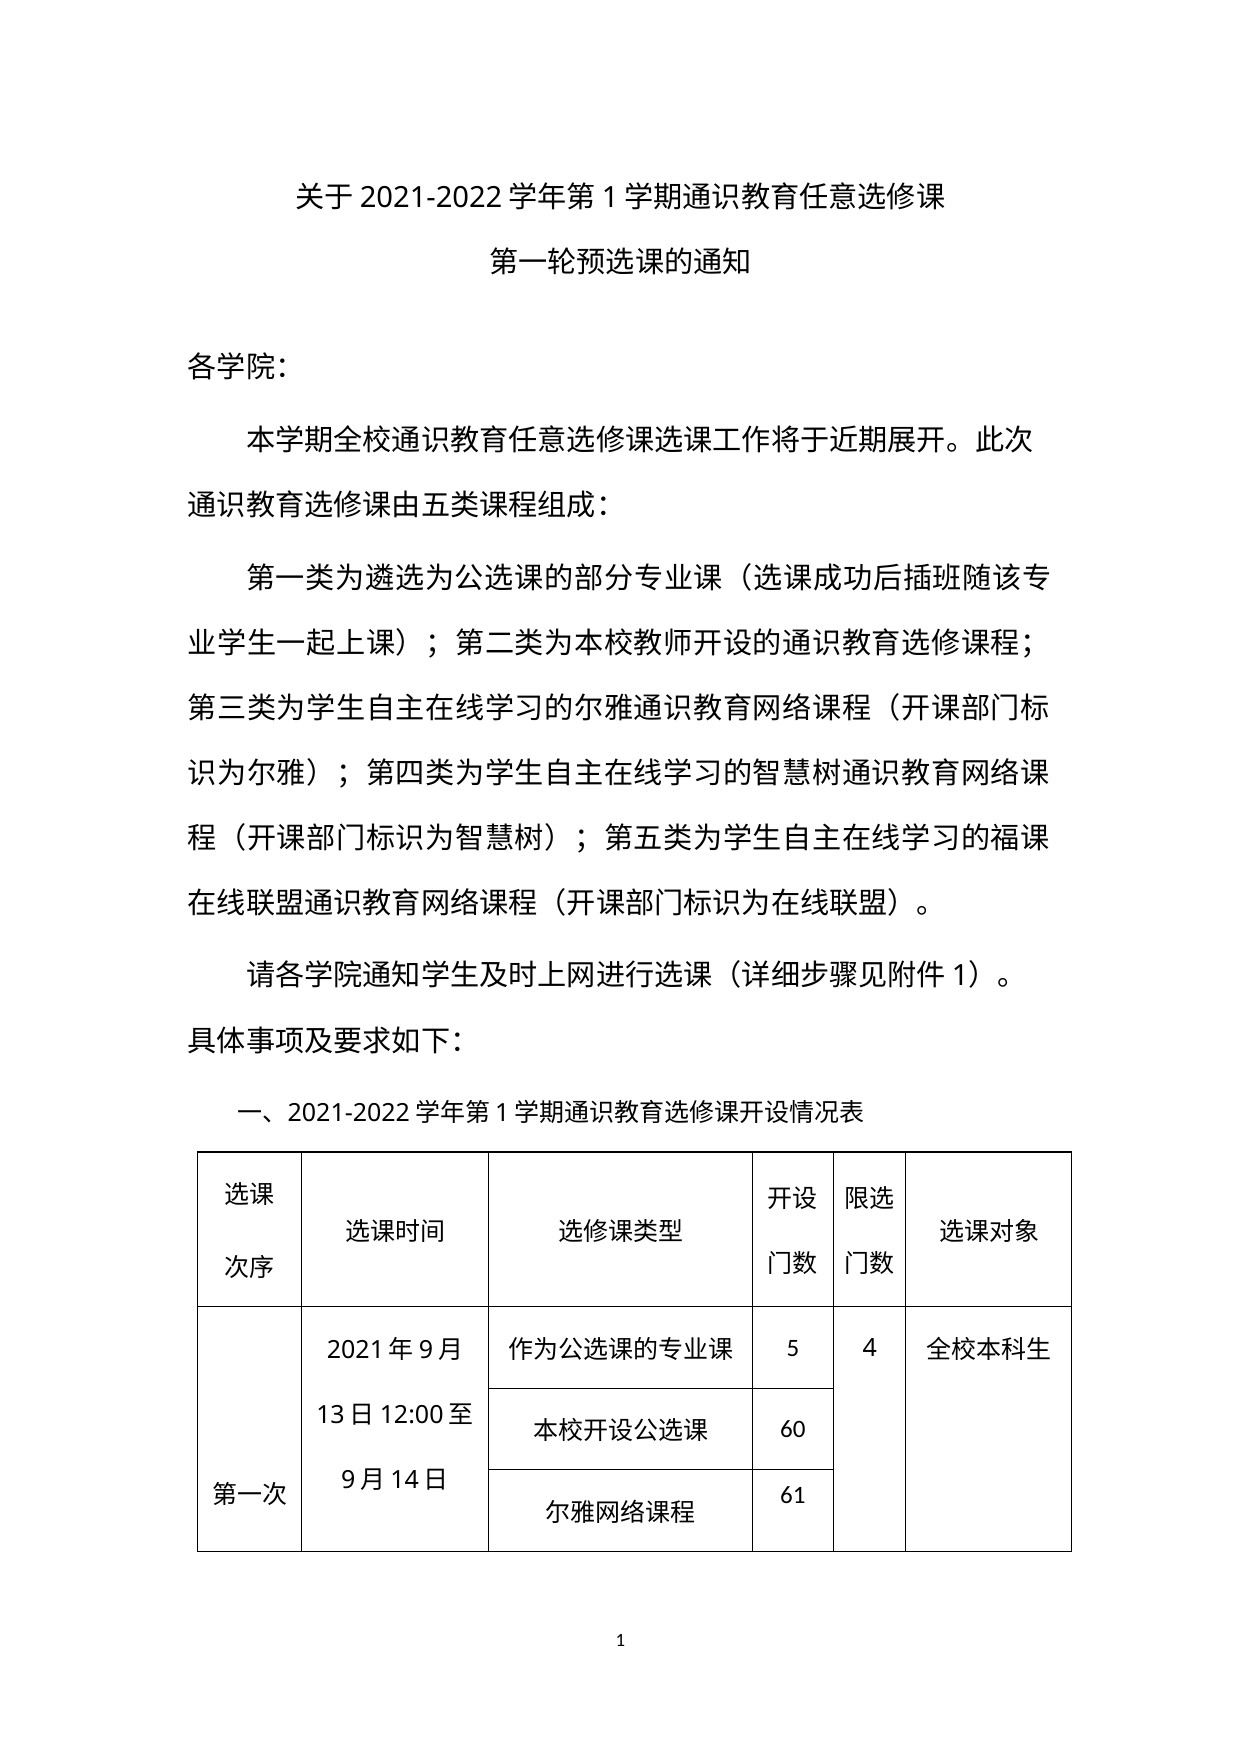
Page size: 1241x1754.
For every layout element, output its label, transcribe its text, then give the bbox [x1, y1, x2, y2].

table_header 选课对象 [906, 1153, 1071, 1306]
text 第一类为遴选为公选课的部分专业课（选课成功后插班随该专业学生一起上课）；第二类为本校教师开设的通识教育选修课程；第三类为学生自主在线学习的尔雅通识教育网络课程（开课部门标识为尔雅）；第四类为学生自主在线学习的智慧树通识教育网络课程（开课部门标识为智慧树）；第五类为学生自主在线学习的福课在线联盟通识教育网络课程（开课部门标识为在线联盟）。 [187, 543, 1053, 933]
table_header 选课 次序 [198, 1153, 301, 1306]
table_cell 60 [753, 1389, 833, 1469]
table_cell 作为公选课的专业课 [489, 1307, 752, 1387]
table_cell 5 [753, 1307, 833, 1387]
table_cell 61 [753, 1470, 833, 1551]
text 本学期全校通识教育任意选修课选课工作将于近期展开。此次通识教育选修课由五类课程组成： [187, 405, 1053, 535]
table_header 选修课类型 [489, 1153, 752, 1306]
table_cell 第一次 [198, 1307, 301, 1551]
table_cell 本校开设公选课 [489, 1389, 752, 1469]
table_cell 全校本科生 [906, 1307, 1071, 1551]
text 关于2021-2022学年第1学期通识教育任意选修课 [187, 162, 1053, 227]
text 第一轮预选课的通知 [187, 227, 1053, 292]
table_header 选课时间 [302, 1153, 488, 1306]
text 请各学院通知学生及时上网进行选课（详细步骤见附件1）。具体事项及要求如下： [187, 941, 1053, 1071]
table_header 开设门数 [753, 1153, 833, 1306]
text 一、2021-2022学年第1学期通识教育选修课开设情况表 [187, 1078, 1053, 1143]
text 各学院： [187, 332, 1053, 397]
table_cell 4 [834, 1307, 905, 1551]
table_cell 2021年9月13日12:00至9月14日15:00 [302, 1307, 488, 1551]
table_cell 尔雅网络课程 [489, 1470, 752, 1551]
table_header 限选门数 [834, 1153, 905, 1306]
